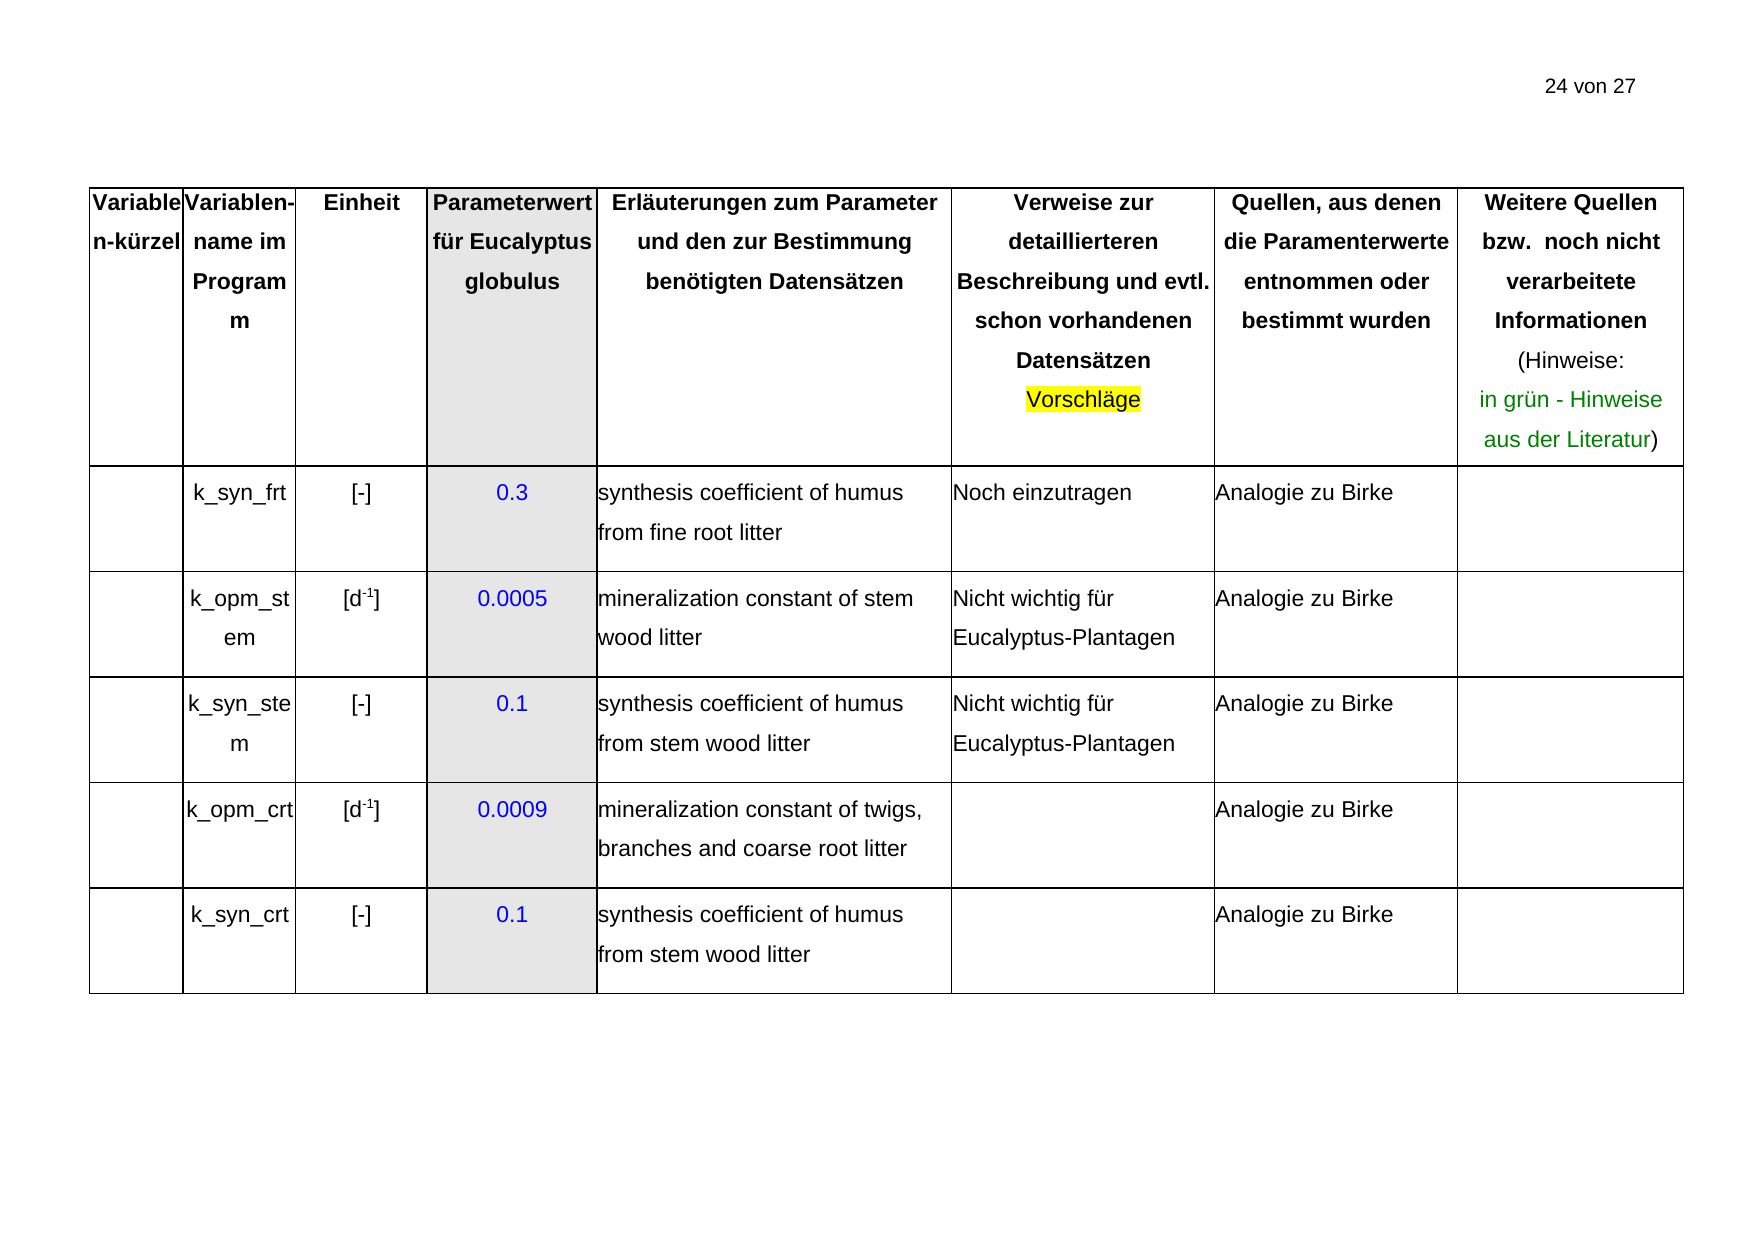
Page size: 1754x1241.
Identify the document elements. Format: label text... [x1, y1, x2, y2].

table_cell mineralization constant of stem wood litter [598, 572, 951, 676]
table_cell 0.0005 [428, 572, 596, 676]
table_cell [90, 783, 182, 887]
table_cell [952, 783, 1214, 887]
table_header Weitere Quellen bzw. noch nicht verarbeitete Informationen (Hinweise: in grün - Hinweise aus der Literatur) [1458, 189, 1683, 465]
table_cell [90, 572, 182, 676]
table_header Quellen, aus denen die Paramenterwerte entnommen oder bestimmt wurden [1215, 189, 1457, 465]
table_cell [1458, 572, 1683, 676]
table_cell Nicht wichtig für Eucalyptus-Plantagen [952, 572, 1214, 676]
table_cell Analogie zu Birke [1215, 467, 1457, 571]
table_header Erläuterungen zum Parameter und den zur Bestimmung benötigten Datensätzen [598, 189, 951, 465]
table_cell Analogie zu Birke [1215, 889, 1457, 993]
table_cell 0.1 [428, 889, 596, 993]
table_cell [-] [296, 467, 426, 571]
table_cell [d-1] [296, 783, 426, 887]
table_header Variablen-kürzel [90, 189, 182, 465]
table_cell [952, 889, 1214, 993]
table_cell synthesis coefficient of humus from fine root litter [598, 467, 951, 571]
table_cell k_opm_stem [184, 572, 295, 676]
table_cell [-] [296, 678, 426, 782]
table_cell k_syn_frt [184, 467, 295, 571]
table_cell 0.1 [428, 678, 596, 782]
table_cell 0.3 [428, 467, 596, 571]
table_cell [1458, 889, 1683, 993]
table_cell Analogie zu Birke [1215, 678, 1457, 782]
table_cell [90, 467, 182, 571]
table_cell synthesis coefficient of humus from stem wood litter [598, 889, 951, 993]
table_cell synthesis coefficient of humus from stem wood litter [598, 678, 951, 782]
table_header Einheit [296, 189, 426, 465]
table_cell 0.0009 [428, 783, 596, 887]
table_cell Noch einzutragen [952, 467, 1214, 571]
table_cell Nicht wichtig für Eucalyptus-Plantagen [952, 678, 1214, 782]
table_cell [1458, 783, 1683, 887]
table_header Parameterwert für Eucalyptus globulus [428, 189, 596, 465]
table_cell [90, 889, 182, 993]
table_cell k_syn_crt [184, 889, 295, 993]
table_cell [1458, 678, 1683, 782]
table_cell [90, 678, 182, 782]
table_header Variablen-name im Programm [184, 189, 295, 465]
table_cell Analogie zu Birke [1215, 572, 1457, 676]
table_cell k_opm_crt [184, 783, 295, 887]
table_header Verweise zur detaillierteren Beschreibung und evtl. schon vorhandenen Datensätzen Vorschläge [952, 189, 1214, 465]
table_cell [1458, 467, 1683, 571]
table_cell mineralization constant of twigs, branches and coarse root litter [598, 783, 951, 887]
table_cell [-] [296, 889, 426, 993]
table_cell [d-1] [296, 572, 426, 676]
table_cell Analogie zu Birke [1215, 783, 1457, 887]
table_cell k_syn_stem [184, 678, 295, 782]
